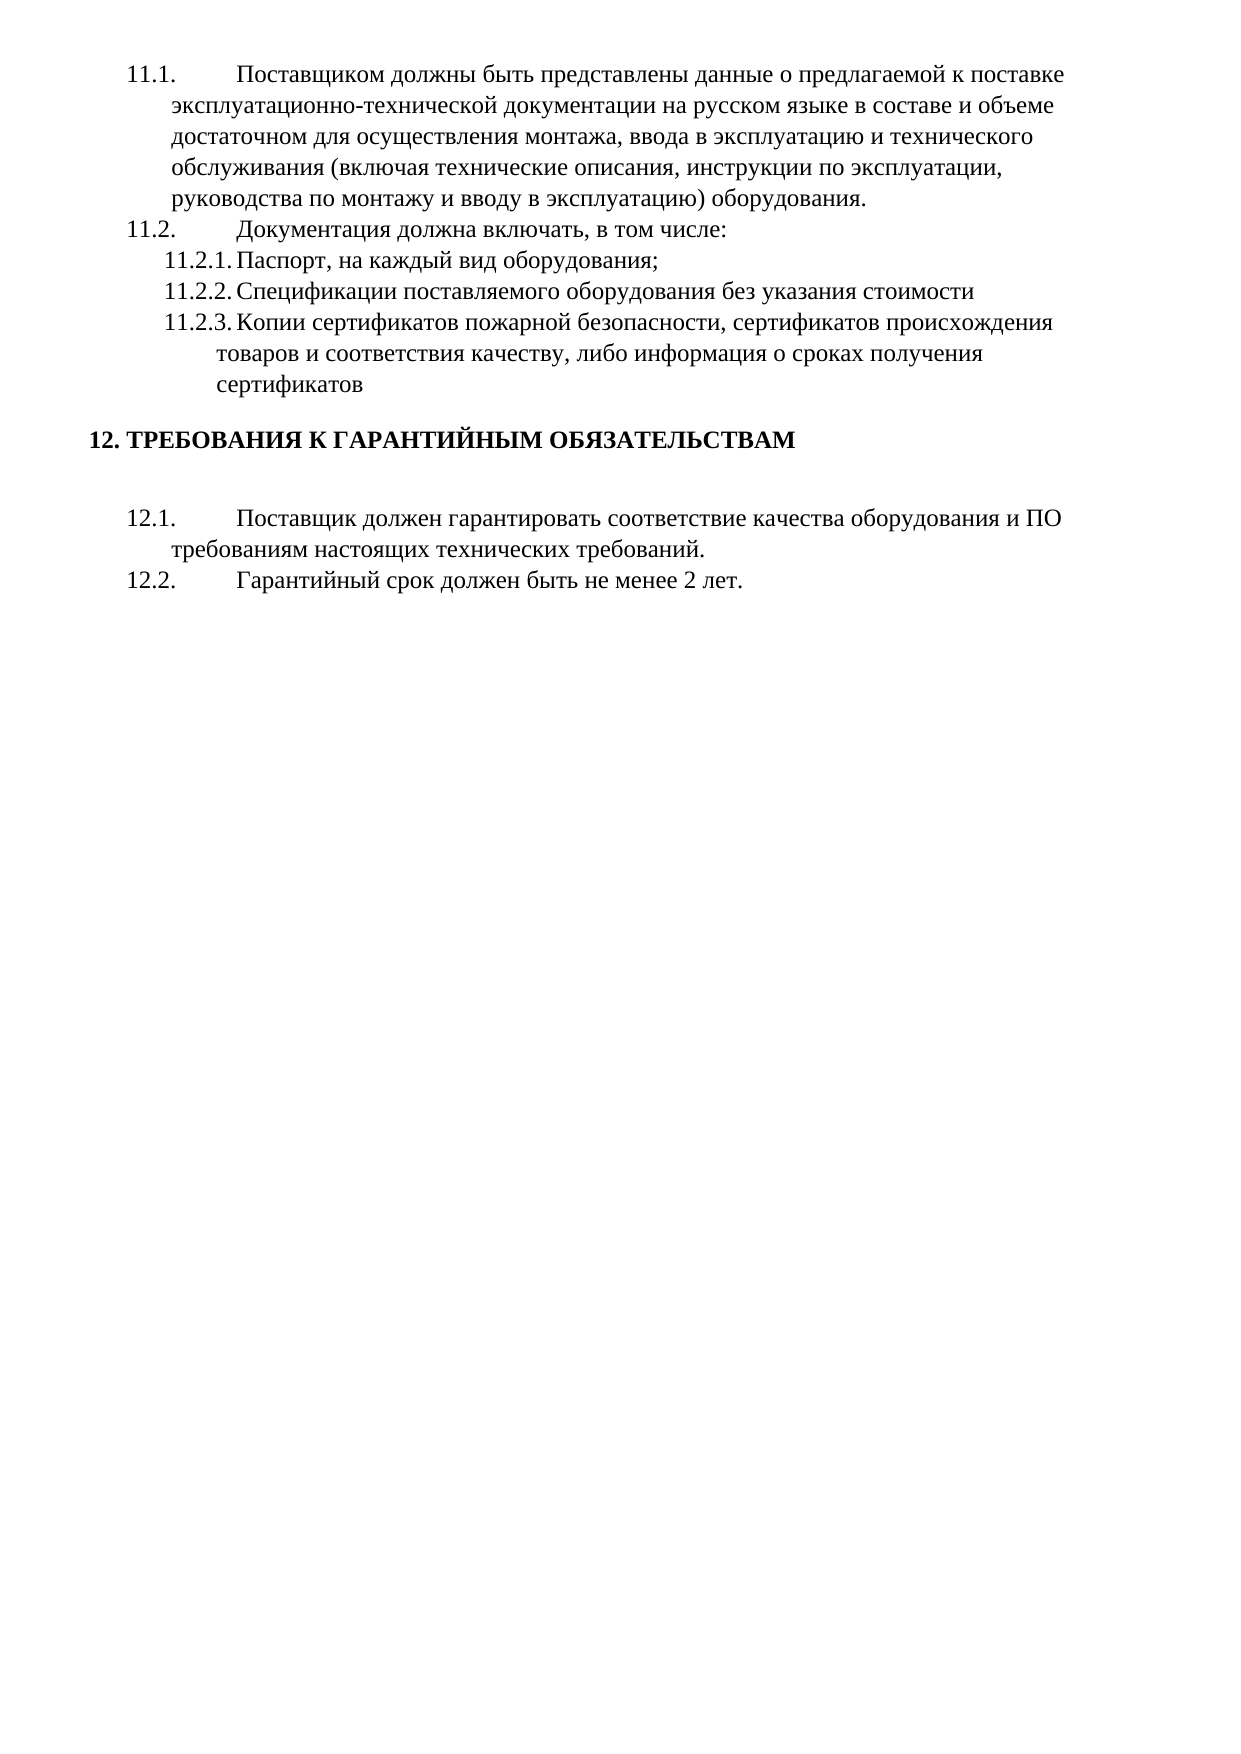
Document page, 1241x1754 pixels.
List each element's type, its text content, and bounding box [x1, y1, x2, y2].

subtitle ТРЕБОВАНИЯ К ГАРАНТИЙНЫМ ОБЯЗАТЕЛЬСТВАМ [89, 426, 1122, 454]
list Паспорт, на каждый вид оборудования; [164, 245, 1122, 274]
list Гарантийный срок должен быть не менее 2 лет. [126, 566, 1122, 594]
list Спецификации поставляемого оборудования без указания стоимости [164, 276, 1122, 305]
list Документация должна включать, в том числе: [126, 214, 1122, 243]
list Поставщик должен гарантировать соответствие качества оборудования и ПО требованиям настоящих технических требований. [126, 503, 1122, 563]
list Копии сертификатов пожарной безопасности, сертификатов происхождения товаров и соответствия качеству, либо информация о сроках получения сертификатов [164, 307, 1122, 398]
list Поставщиком должны быть представлены данные о предлагаемой к поставке эксплуатационно-технической документации на русском языке в составе и объеме достаточном для осуществления монтажа, ввода в эксплуатацию и технического обслуживания (включая технические описания, инструкции по эксплуатации, руководства по монтажу и вводу в эксплуатацию) оборудования. [126, 59, 1122, 212]
